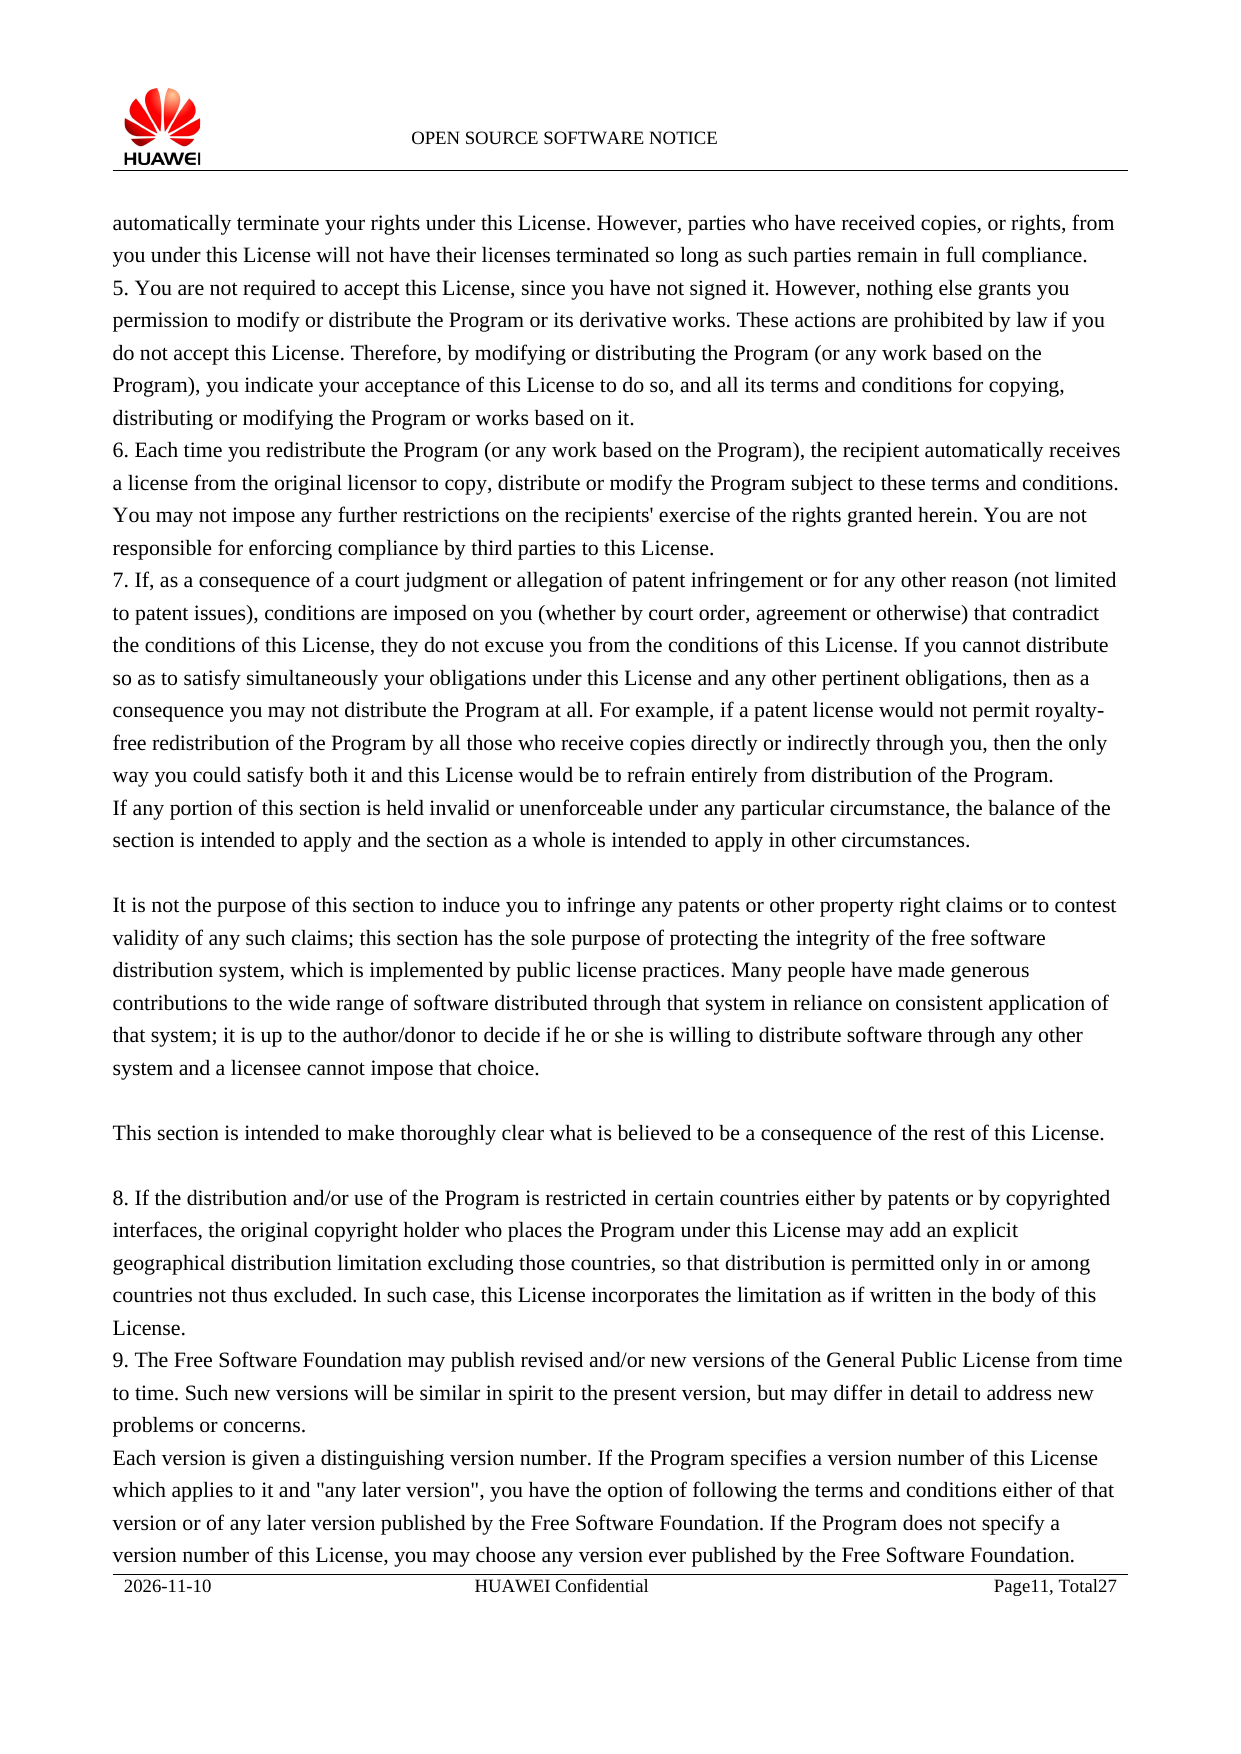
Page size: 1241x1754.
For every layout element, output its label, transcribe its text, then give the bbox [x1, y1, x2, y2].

picture [124, 88, 201, 165]
